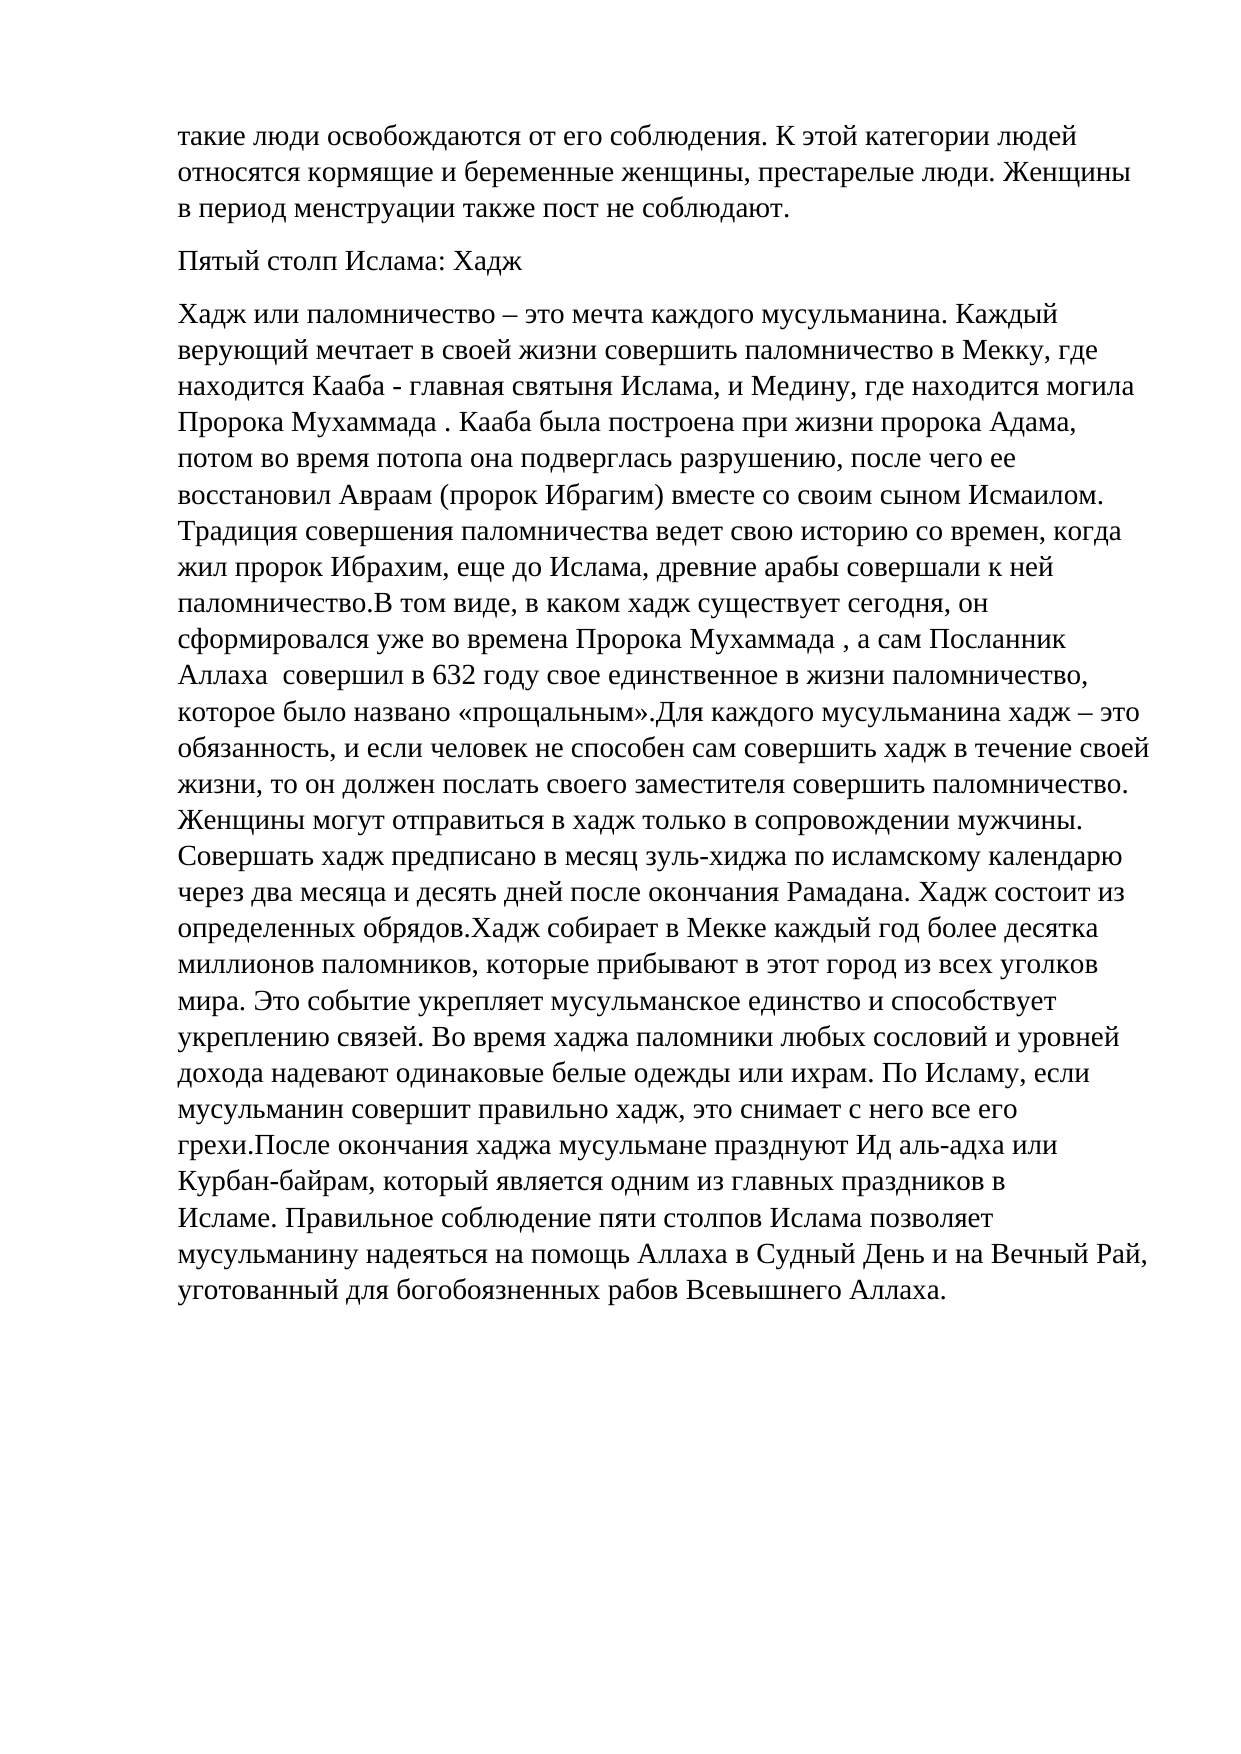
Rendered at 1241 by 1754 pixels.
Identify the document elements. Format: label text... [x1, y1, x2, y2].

text Хадж или паломничество – это мечта каждого мусульманина. Каждый верующий мечтает в своей жизни совершить паломничество в Мекку, где находится Кааба - главная святыня Ислама, и Медину, где находится могила Пророка Мухаммада . Кааба была построена при жизни пророка Адама, потом во время потопа она подверглась разрушению, после чего ее восстановил Авраам (пророк Ибрагим) вместе со своим сыном Исмаилом. Традиция совершения паломничества ведет свою историю со времен, когда жил пророк Ибрахим, еще до Ислама, древние арабы совершали к ней паломничество.В том виде, в каком хадж существует сегодня, он сформировался уже во времена Пророка Мухаммада , а сам Посланник Аллаха совершил в 632 году свое единственное в жизни паломничество, которое было названо «прощальным».Для каждого мусульманина хадж – это обязанность, и если человек не способен сам совершить хадж в течение своей жизни, то он должен послать своего заместителя совершить паломничество. Женщины могут отправиться в хадж только в сопровождении мужчины. Совершать хадж предписано в месяц зуль-хиджа по исламскому календарю через два месяца и десять дней после окончания Рамадана. Хадж состоит из определенных обрядов.Хадж собирает в Мекке каждый год более десятка миллионов паломников, которые прибывают в этот город из всех уголков мира. Это событие укрепляет мусульманское единство и способствует укреплению связей. Во время хаджа паломники любых сословий и уровней дохода надевают одинаковые белые одежды или ихрам. По Исламу, если мусульманин совершит правильно хадж, это снимает с него все его грехи.После окончания хаджа мусульмане празднуют Ид аль-адха или Курбан-байрам, который является одним из главных праздников в Исламе. Правильное соблюдение пяти столпов Ислама позволяет мусульманину надеяться на помощь Аллаха в Судный День и на Вечный Рай, уготованный для богобоязненных рабов Всевышнего Аллаха. [177, 296, 1152, 1306]
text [177, 118, 1152, 224]
text Пятый столп Ислама: Хадж [177, 243, 1152, 277]
